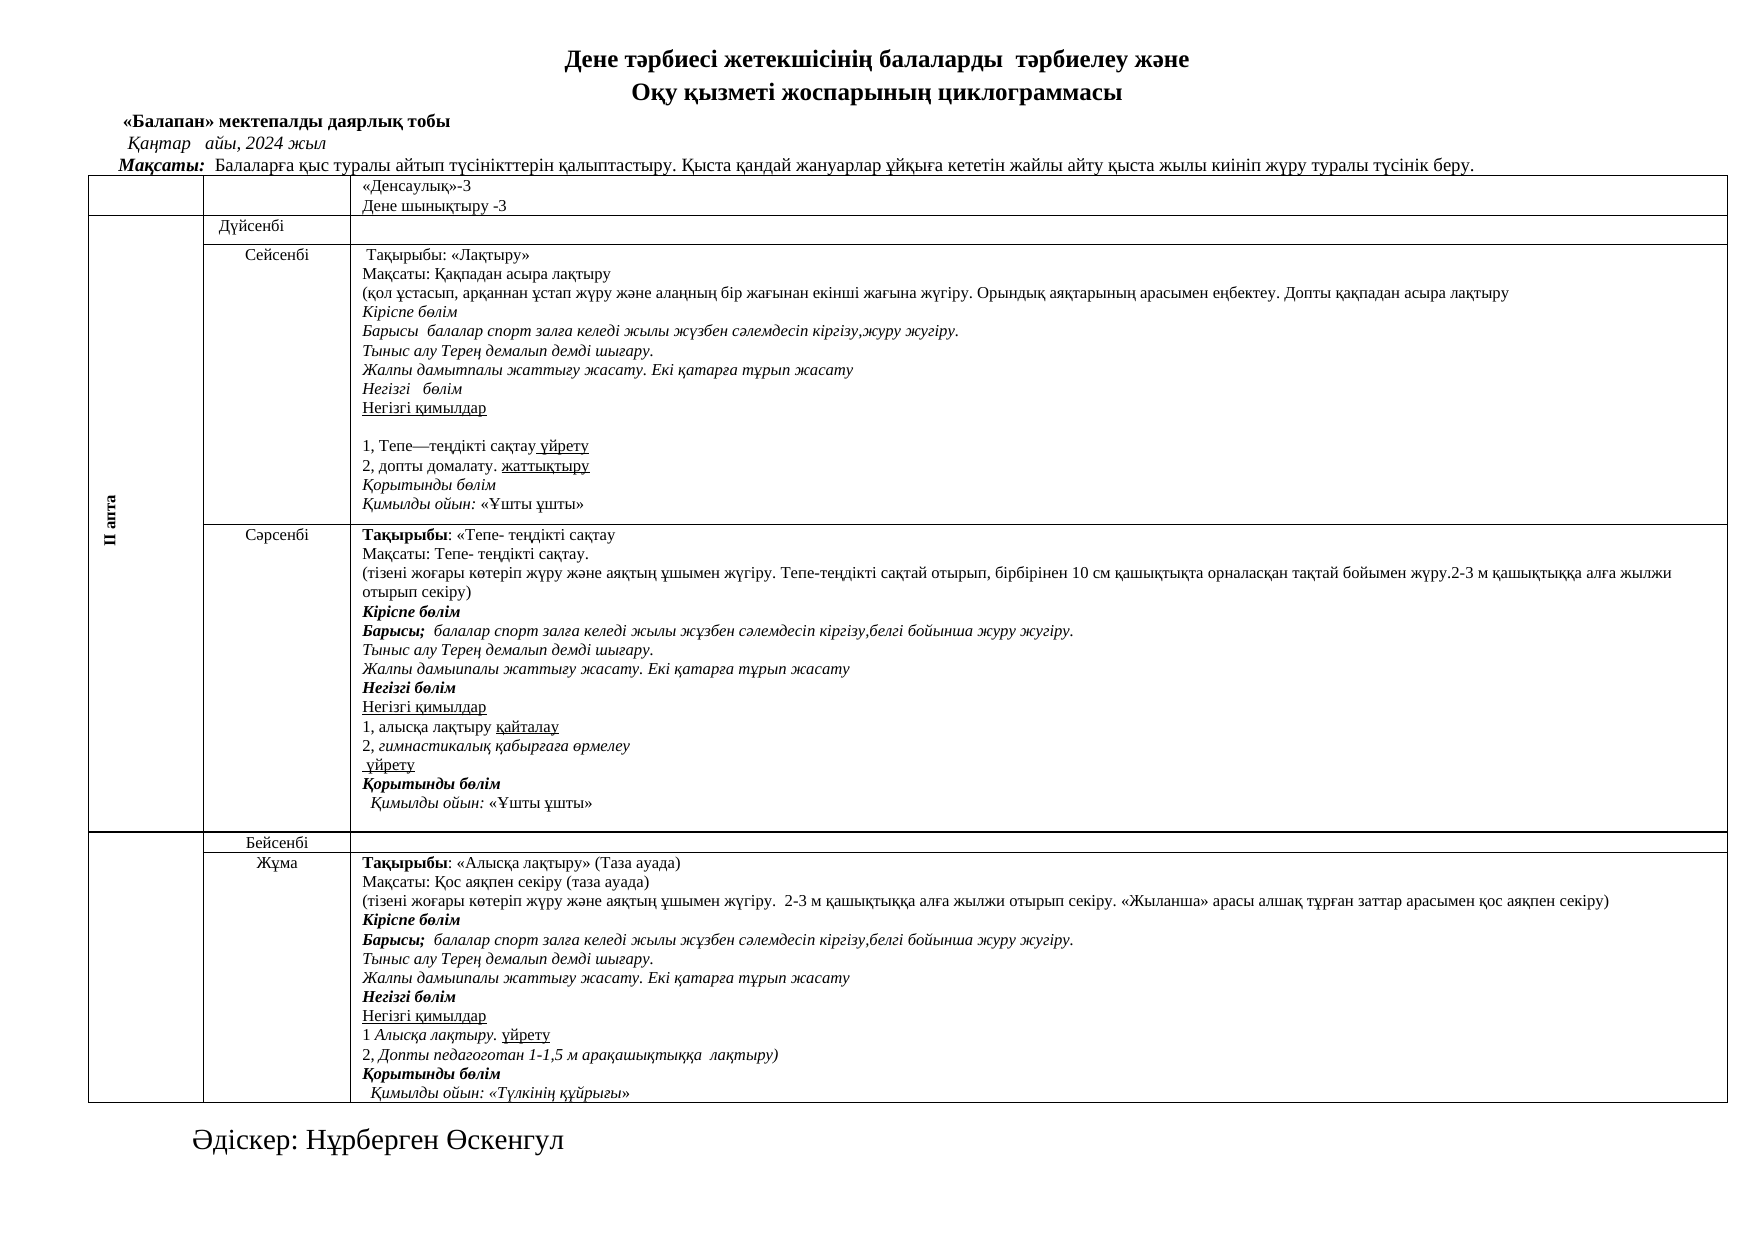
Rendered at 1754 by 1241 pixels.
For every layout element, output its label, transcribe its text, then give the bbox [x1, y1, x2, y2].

table_cell Бейсенбі [204, 833, 350, 852]
table_cell Тақырыбы: «Лақтыру» Мақсаты: Қақпадан асыра лақтыру (қол ұстасып, арқаннан ұстап жүру және алаңның бір жағынан екінші жағына жүгіру. Орындық аяқтарының арасымен еңбектеу. Допты қақпадан асыра лақтыру Кіріспе бөлім Барысы балалар спорт залға келеді жылы жүзбен сәлемдесіп кіргізу,журу жугіру. Тыныс алу Терең демалып демді шығару. Жалпы дамытпалы жаттығу жасату. Екі қатарға тұрып жасату Негізгі бөлім Негізгі қимылдар 1, Тепе—теңдікті сақтау үйрету 2, допты домалату. жаттықтыру Қорытынды бөлім Қимылды ойын: «Ұшты ұшты» [351, 245, 1727, 524]
table_cell Жұма [204, 853, 350, 1102]
table_cell Сәрсенбі [204, 525, 350, 831]
text Мақсаты: Балаларға қыс туралы айтып түсінікттерін қалыптастыру. Қыста қандай жануарлар ұйқыға кететін жайлы айту қыста жылы киініп жүру туралы түсінік беру. [118, 153, 1636, 175]
table_cell Тақырыбы: «Алысқа лақтыру» (Таза ауада) Мақсаты: Қос аяқпен секіру (таза ауада) (тізені жоғары көтеріп жүру және аяқтың ұшымен жүгіру. 2-3 м қашықтыққа алға жылжи отырып секіру. «Жыланша» арасы алшақ тұрған заттар арасымен қос аяқпен секіру) Кіріспе бөлім Барысы; балалар спорт залға келеді жылы жұзбен сәлемдесіп кіргізу,белгі бойынша журу жугіру. Тыныс алу Терең демалып демді шығару. Жалпы дамыипалы жаттығу жасату. Екі қатарға тұрып жасату Негізгі бөлім Негізгі қимылдар 1 Алысқа лақтыру. үйрету 2, Допты педагоготан 1-1,5 м арақашықтыққа лақтыру) Қорытынды бөлім Қимылды ойын: «Түлкінің құйрығы» [351, 853, 1727, 1102]
table_header «Денсаулық»-3 Дене шынықтыру -3 [351, 176, 1727, 214]
text Оқу қызметі жоспарының циклограммасы [118, 77, 1636, 106]
text Әдіскер: Нұрберген Өскенгул [118, 1122, 1636, 1156]
table_cell Дүйсенбі [204, 216, 350, 243]
text Дене тәрбиесі жетекшісінің балаларды тәрбиелеу және [118, 44, 1636, 73]
text Қаңтар айы, 2024 жыл [118, 132, 1636, 153]
table_header [204, 176, 350, 214]
table_cell Тақырыбы: «Тепе- теңдікті сақтау Мақсаты: Тепе- теңдікті сақтау. (тізені жоғары көтеріп жүру және аяқтың ұшымен жүгіру. Тепе-теңдікті сақтай отырып, бірбірінен 10 см қашықтықта орналасқан тақтай бойымен жүру.2-3 м қашықтыққа алға жылжи отырып секіру) Кіріспе бөлім Барысы; балалар спорт залға келеді жылы жұзбен сәлемдесіп кіргізу,белгі бойынша журу жугіру. Тыныс алу Терең демалып демді шығару. Жалпы дамыипалы жаттығу жасату. Екі қатарға тұрып жасату Негізгі бөлім Негізгі қимылдар 1, алысқа лақтыру қайталау 2, гимнастикалық қабырғаға өрмелеу үйрету Қорытынды бөлім Қимылды ойын: «Ұшты ұшты» [351, 525, 1727, 831]
table_cell [89, 833, 203, 1102]
text «Балапан» мектепалды даярлық тобы [118, 110, 1636, 132]
table_cell Сейсенбі [204, 245, 350, 524]
table_header [89, 176, 203, 214]
table_cell [351, 833, 1727, 852]
table_cell [351, 216, 1727, 243]
table_cell II апта [89, 216, 203, 831]
